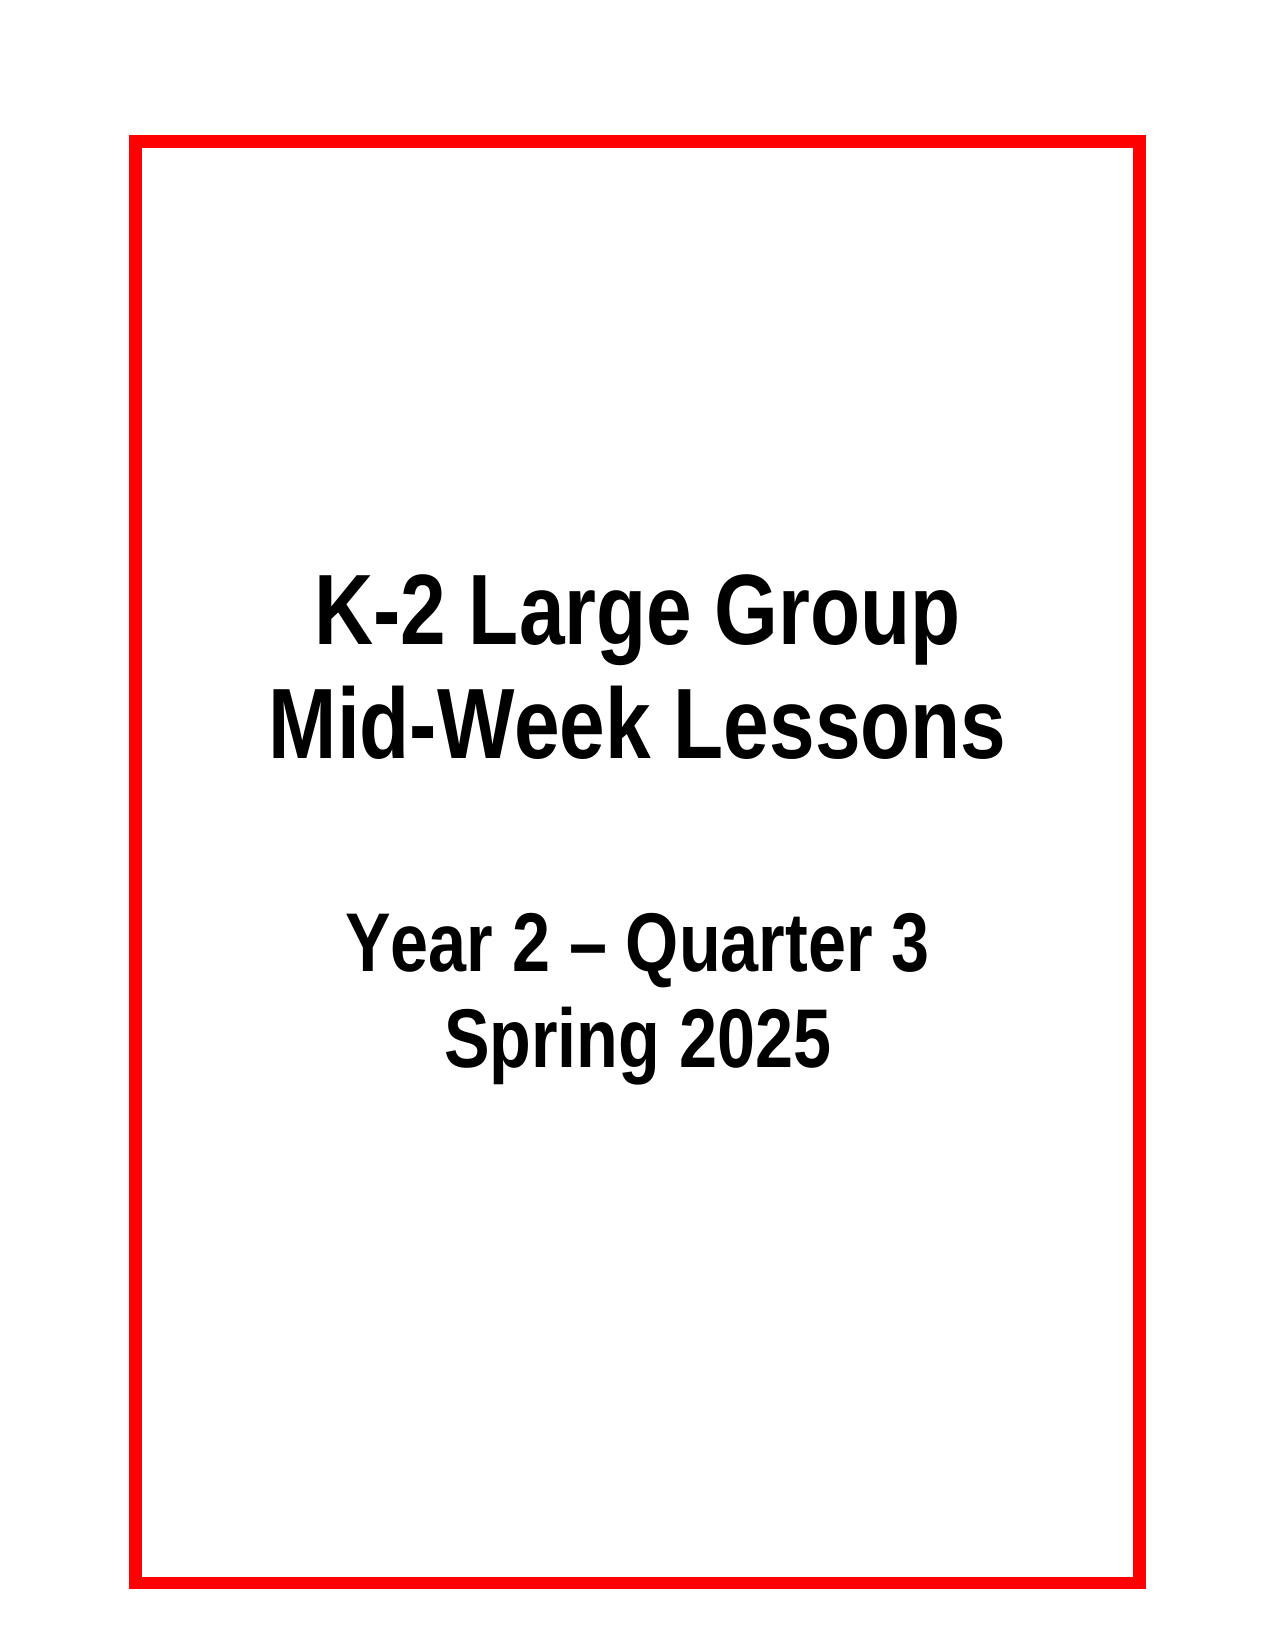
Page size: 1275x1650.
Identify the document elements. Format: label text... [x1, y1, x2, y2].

text K-2 Large Group [150, 551, 1125, 665]
text Mid-Week Lessons [150, 665, 1125, 780]
text Spring 2025 [150, 989, 1125, 1085]
text Year 2 – Quarter 3 [150, 894, 1125, 989]
